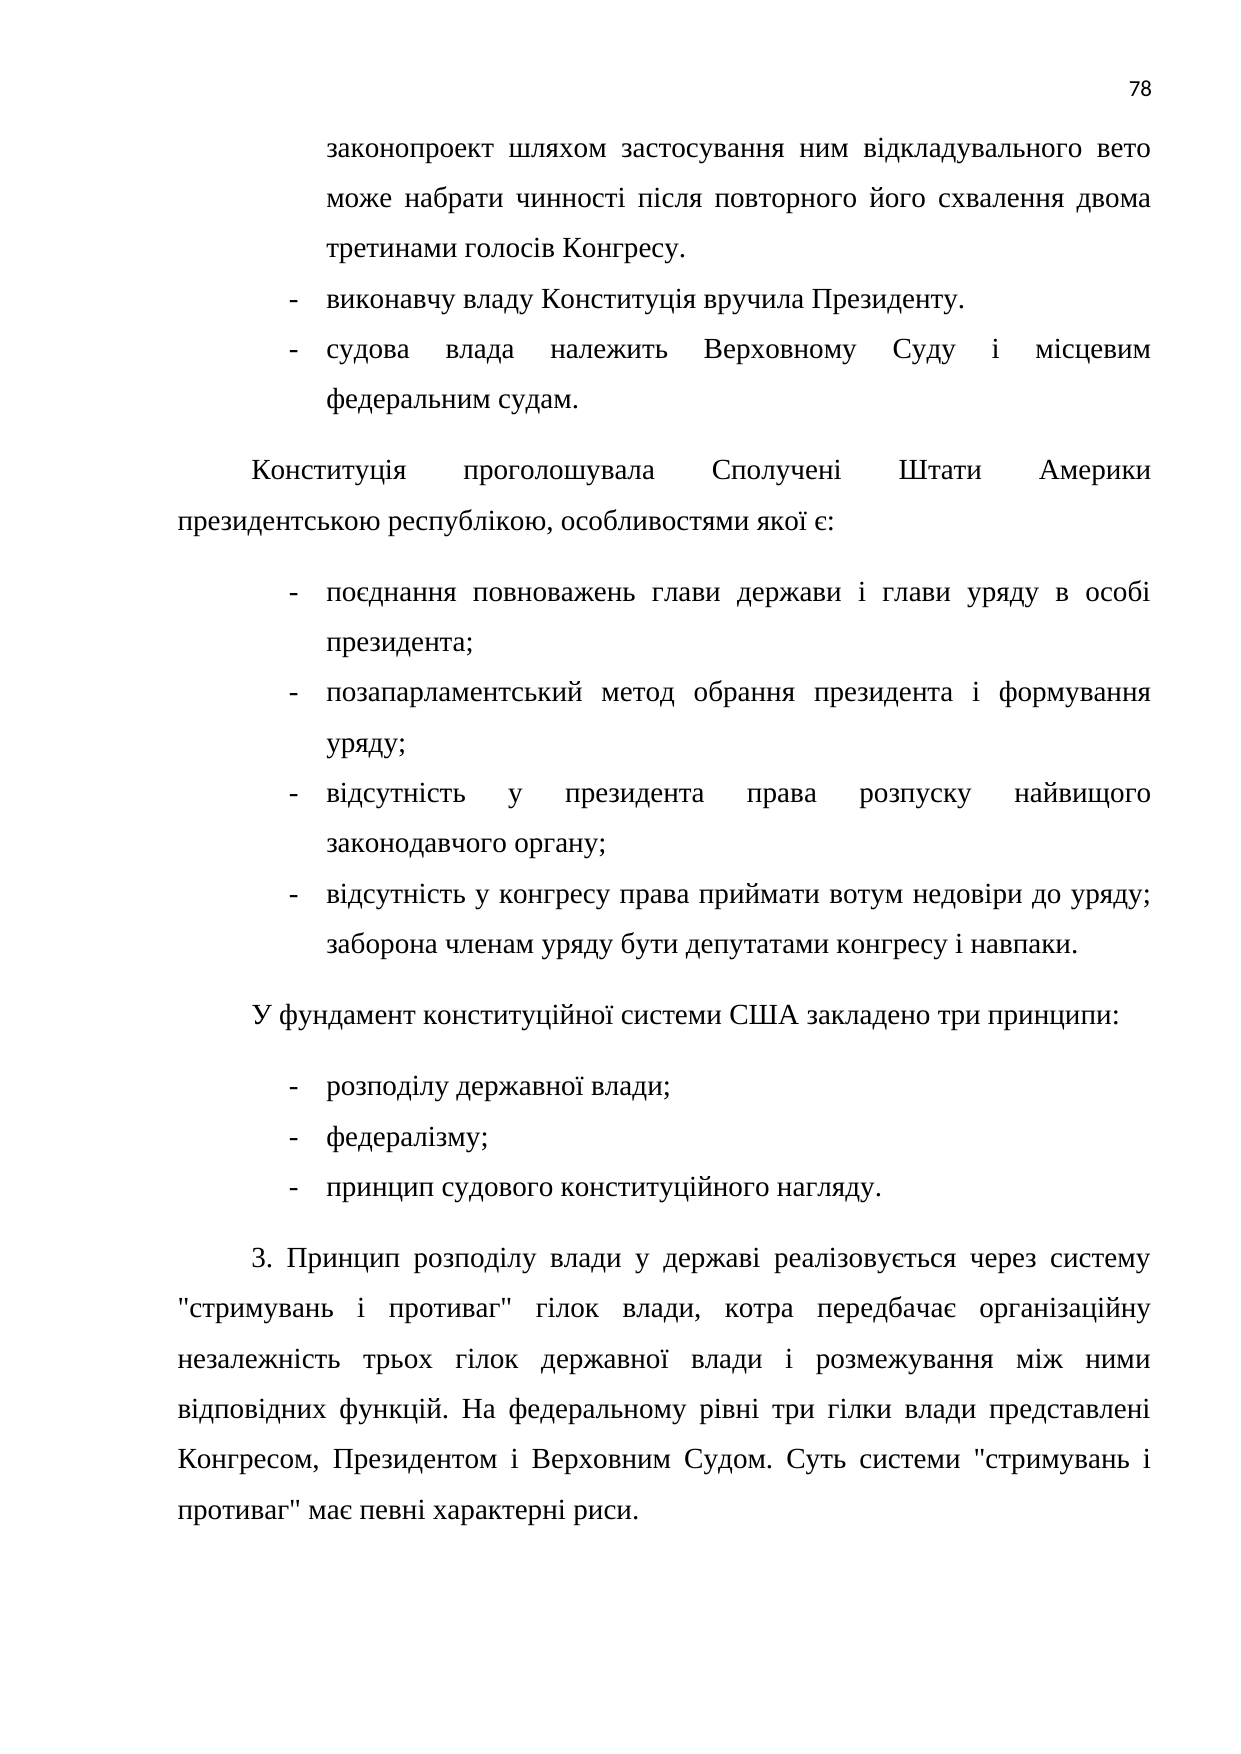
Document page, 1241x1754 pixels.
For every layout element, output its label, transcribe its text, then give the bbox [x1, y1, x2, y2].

text 3. Принцип розподілу влади у державі реалізовується через систему "стримувань і противаг" гілок влади, котра передбачає організаційну незалежність трьох гілок державної влади і розмежування між ними відповідних функцій. На федеральному рівні три гілки влади представлені Конгресом, Президентом і Верховним Судом. Суть системи "стримувань і противаг" має певні характерні риси. [177, 1240, 1152, 1525]
list виконавчу владу Конституція вручила Президенту. [288, 281, 1152, 314]
list судова влада належить Верховному Суду і місцевим федеральним судам. [288, 331, 1152, 415]
list відсутність у президента права розпуску найвищого законодавчого органу; [288, 775, 1152, 859]
list поєднання повноважень глави держави і глави уряду в особі президента; [288, 574, 1152, 658]
list відсутність у конгресу права приймати вотум недовіри до уряду; заборона членам уряду бути депутатами конгресу і навпаки. [288, 876, 1152, 960]
list розподілу державної влади; [288, 1068, 1152, 1102]
list позапарламентський метод обрання президента і формування уряду; [288, 674, 1152, 758]
text Конституція проголошувала Сполучені Штати Америки президентською республікою, особливостями якої є: [177, 452, 1152, 536]
text У фундамент конституційної системи США закладено три принципи: [177, 997, 1152, 1031]
list федералізму; [288, 1119, 1152, 1152]
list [288, 130, 1152, 264]
list принцип судового конституційного нагляду. [288, 1169, 1152, 1203]
